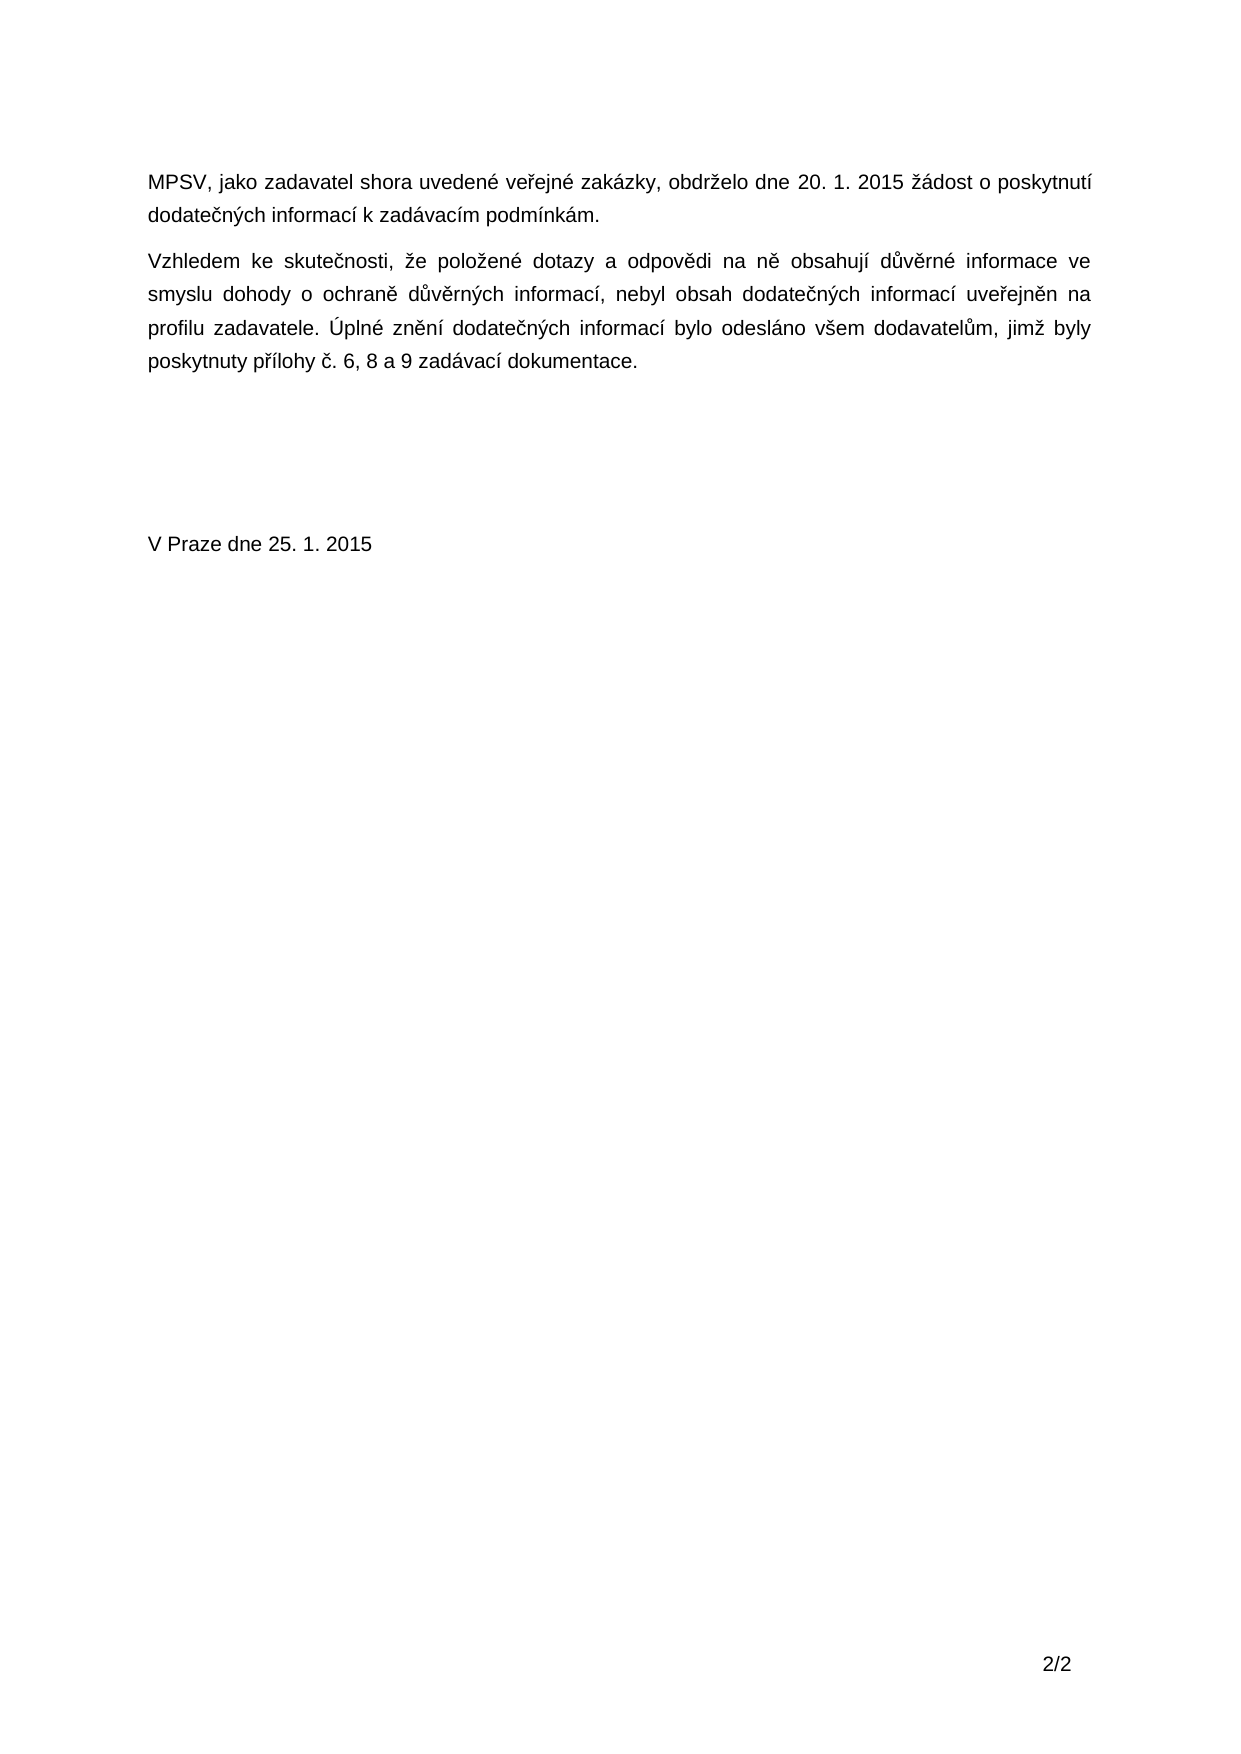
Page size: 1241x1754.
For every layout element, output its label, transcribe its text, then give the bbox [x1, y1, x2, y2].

text V Praze dne 25. 1. 2015 [148, 523, 1093, 556]
text Vzhledem ke skutečnosti, že položené dotazy a odpovědi na ně obsahují důvěrné informace ve smyslu dohody o ochraně důvěrných informací, nebyl obsah dodatečných informací uveřejněn na profilu zadavatele. Úplné znění dodatečných informací bylo odesláno všem dodavatelům, jimž byly poskytnuty přílohy č. 6, 8 a 9 zadávací dokumentace. [148, 239, 1093, 373]
text MPSV, jako zadavatel shora uvedené veřejné zakázky, obdrželo dne 20. 1. 2015 žádost o poskytnutí dodatečných informací k zadávacím podmínkám. [148, 160, 1093, 227]
